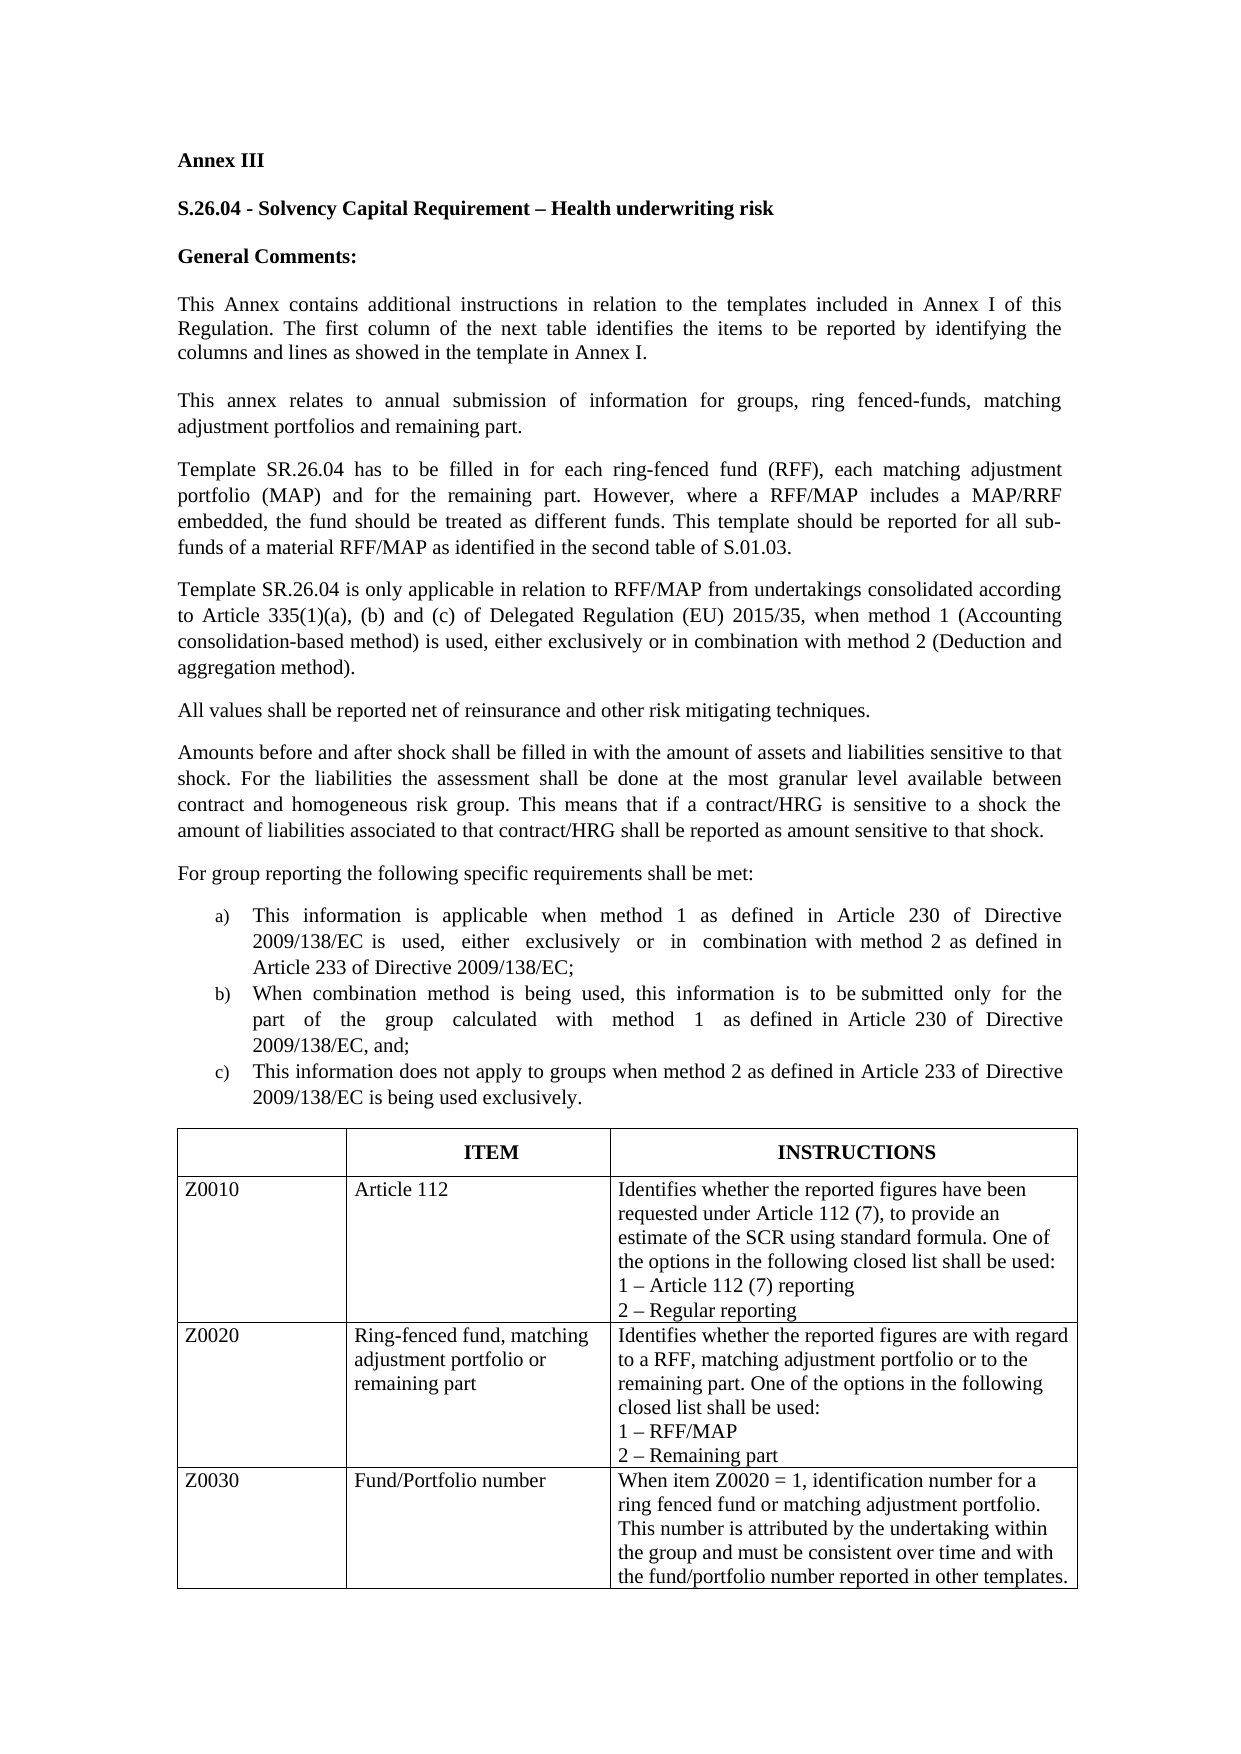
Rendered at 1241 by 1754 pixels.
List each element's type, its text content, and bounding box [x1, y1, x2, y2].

text S.26.04 - Solvency Capital Requirement – Health underwriting risk [177, 196, 1063, 220]
table_cell Identifies whether the reported figures have been requested under Article 112 (7), to provide an estimate of the SCR using standard formula. One of the options in the following closed list shall be used: 1 – Article 112 (7) reporting 2 – Regular reporting [611, 1177, 1077, 1322]
text This annex relates to annual submission of information for groups, ring fenced-funds, matching adjustment portfolios and remaining part. [177, 388, 1063, 438]
text General Comments: [177, 244, 1063, 268]
text Template SR.26.04 is only applicable in relation to RFF/MAP from undertakings consolidated according to Article 335(1)(a), (b) and (c) of Delegated Regulation (EU) 2015/35, when method 1 (Accounting consolidation-based method) is used, either exclusively or in combination with method 2 (Deduction and aggregation method). [177, 577, 1063, 679]
text Amounts before and after shock shall be filled in with the amount of assets and liabilities sensitive to that shock. For the liabilities the assessment shall be done at the most granular level available between contract and homogeneous risk group. This means that if a contract/HRG is sensitive to a shock the amount of liabilities associated to that contract/HRG shall be reported as amount sensitive to that shock. [177, 740, 1063, 842]
table_header ITEM [347, 1129, 610, 1176]
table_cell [347, 1468, 610, 1588]
list When combination method is being used, this information is to be submitted only for the part of the group calculated with method 1 as defined in Article 230 of Directive 2009/138/EC, and; [215, 981, 1063, 1057]
table_cell Ring-fenced fund, matching adjustment portfolio or remaining part [347, 1323, 610, 1467]
table_header INSTRUCTIONS [611, 1129, 1077, 1176]
table_cell Z0010 [178, 1177, 346, 1322]
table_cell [611, 1468, 1077, 1588]
table_cell Z0020 [178, 1323, 346, 1467]
text All values shall be reported net of reinsurance and other risk mitigating techniques. [177, 698, 1063, 722]
text For group reporting the following specific requirements shall be met: [177, 861, 1063, 885]
table_cell Z0030 [178, 1468, 346, 1588]
table_cell Identifies whether the reported figures are with regard to a RFF, matching adjustment portfolio or to the remaining part. One of the options in the following closed list shall be used: 1 – RFF/MAP 2 – Remaining part [611, 1323, 1077, 1467]
table_header [178, 1129, 346, 1176]
list This information does not apply to groups when method 2 as defined in Article 233 of Directive 2009/138/EC is being used exclusively. [215, 1059, 1063, 1109]
text This Annex contains additional instructions in relation to the templates included in Annex I of this Regulation. The first column of the next table identifies the items to be reported by identifying the columns and lines as showed in the template in Annex I. [177, 292, 1063, 364]
text Annex III [177, 148, 1063, 172]
list This information is applicable when method 1 as defined in Article 230 of Directive 2009/138/EC is used, either exclusively or in combination with method 2 as defined in Article 233 of Directive 2009/138/EC; [215, 903, 1063, 979]
table_cell Article 112 [347, 1177, 610, 1322]
text Template SR.26.04 has to be filled in for each ring-fenced fund (RFF), each matching adjustment portfolio (MAP) and for the remaining part. However, where a RFF/MAP includes a MAP/RRF embedded, the fund should be treated as different funds. This template should be reported for all sub-funds of a material RFF/MAP as identified in the second table of S.01.03. [177, 457, 1063, 559]
